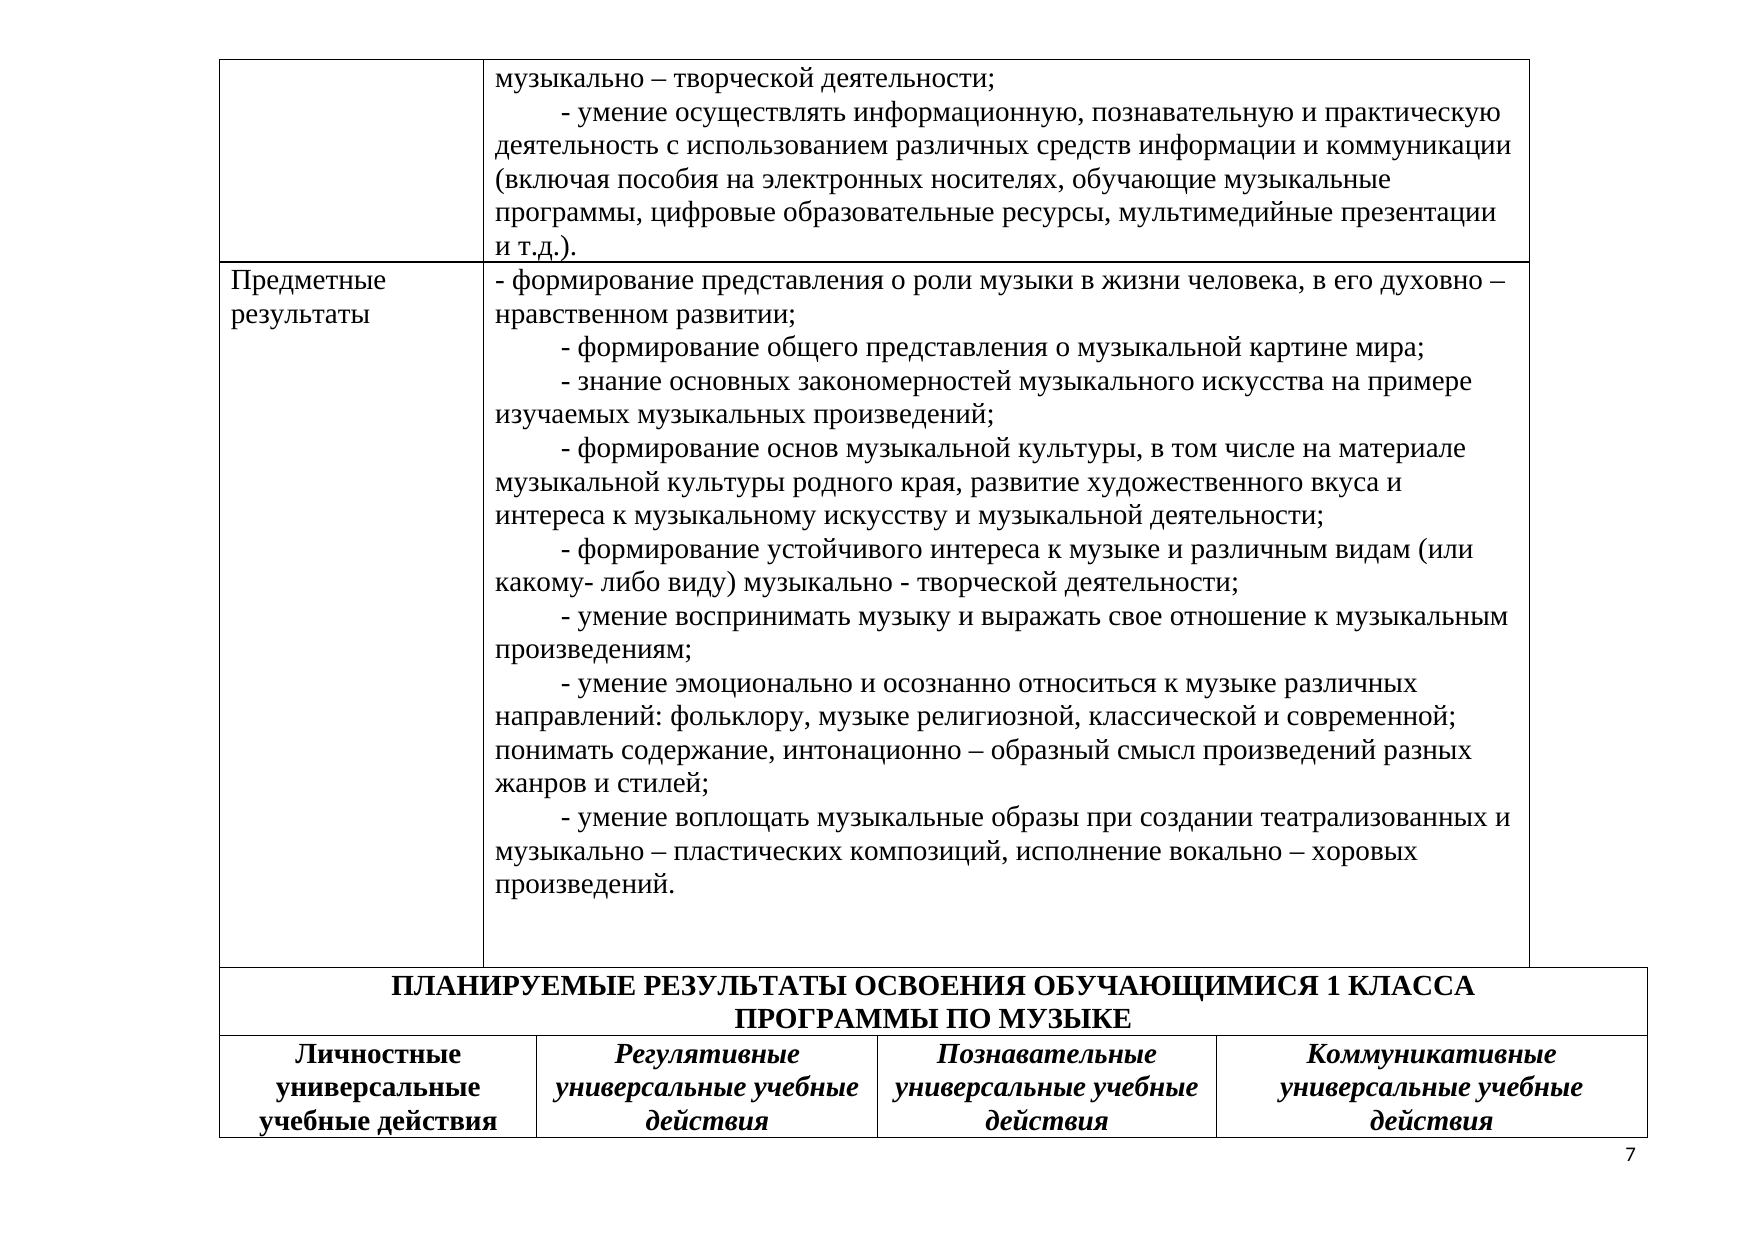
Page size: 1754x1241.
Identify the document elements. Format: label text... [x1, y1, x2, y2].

table_cell ПЛАНИРУЕМЫЕ РЕЗУЛЬТАТЫ ОСВОЕНИЯ ОБУЧАЮЩИМИСЯ 1 КЛАССА ПРОГРАММЫ ПО МУЗЫКЕ [220, 968, 1647, 1035]
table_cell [220, 60, 483, 261]
table_cell Личностные универсальные учебные действия [220, 1036, 536, 1137]
table_cell Регулятивные универсальные учебные действия [537, 1036, 877, 1137]
table_cell Предметные результаты [220, 263, 483, 967]
table_cell - формирование представления о роли музыки в жизни человека, в его духовно – нравственном развитии; - формирование общего представления о музыкальной картине мира; - знание основных закономерностей музыкального искусства на примере изучаемых музыкальных произведений; - формирование основ музыкальной культуры, в том числе на материале музыкальной культуры родного края, развитие художественного вкуса и интереса к музыкальному искусству и музыкальной деятельности; - формирование устойчивого интереса к музыке и различным видам (или какому- либо виду) музыкально - творческой деятельности; - умение воспринимать музыку и выражать свое отношение к музыкальным произведениям; - умение эмоционально и осознанно относиться к музыке различных направлений: фольклору, музыке религиозной, классической и современной; понимать содержание, интонационно – образный смысл произведений разных жанров и стилей; - умение воплощать музыкальные образы при создании театрализованных и музыкально – пластических композиций, исполнение вокально – хоровых произведений. [484, 263, 1529, 967]
table_cell Познавательные универсальные учебные действия [878, 1036, 1216, 1137]
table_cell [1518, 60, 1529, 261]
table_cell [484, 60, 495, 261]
table_cell Коммуникативные универсальные учебные действия [1217, 1036, 1647, 1137]
